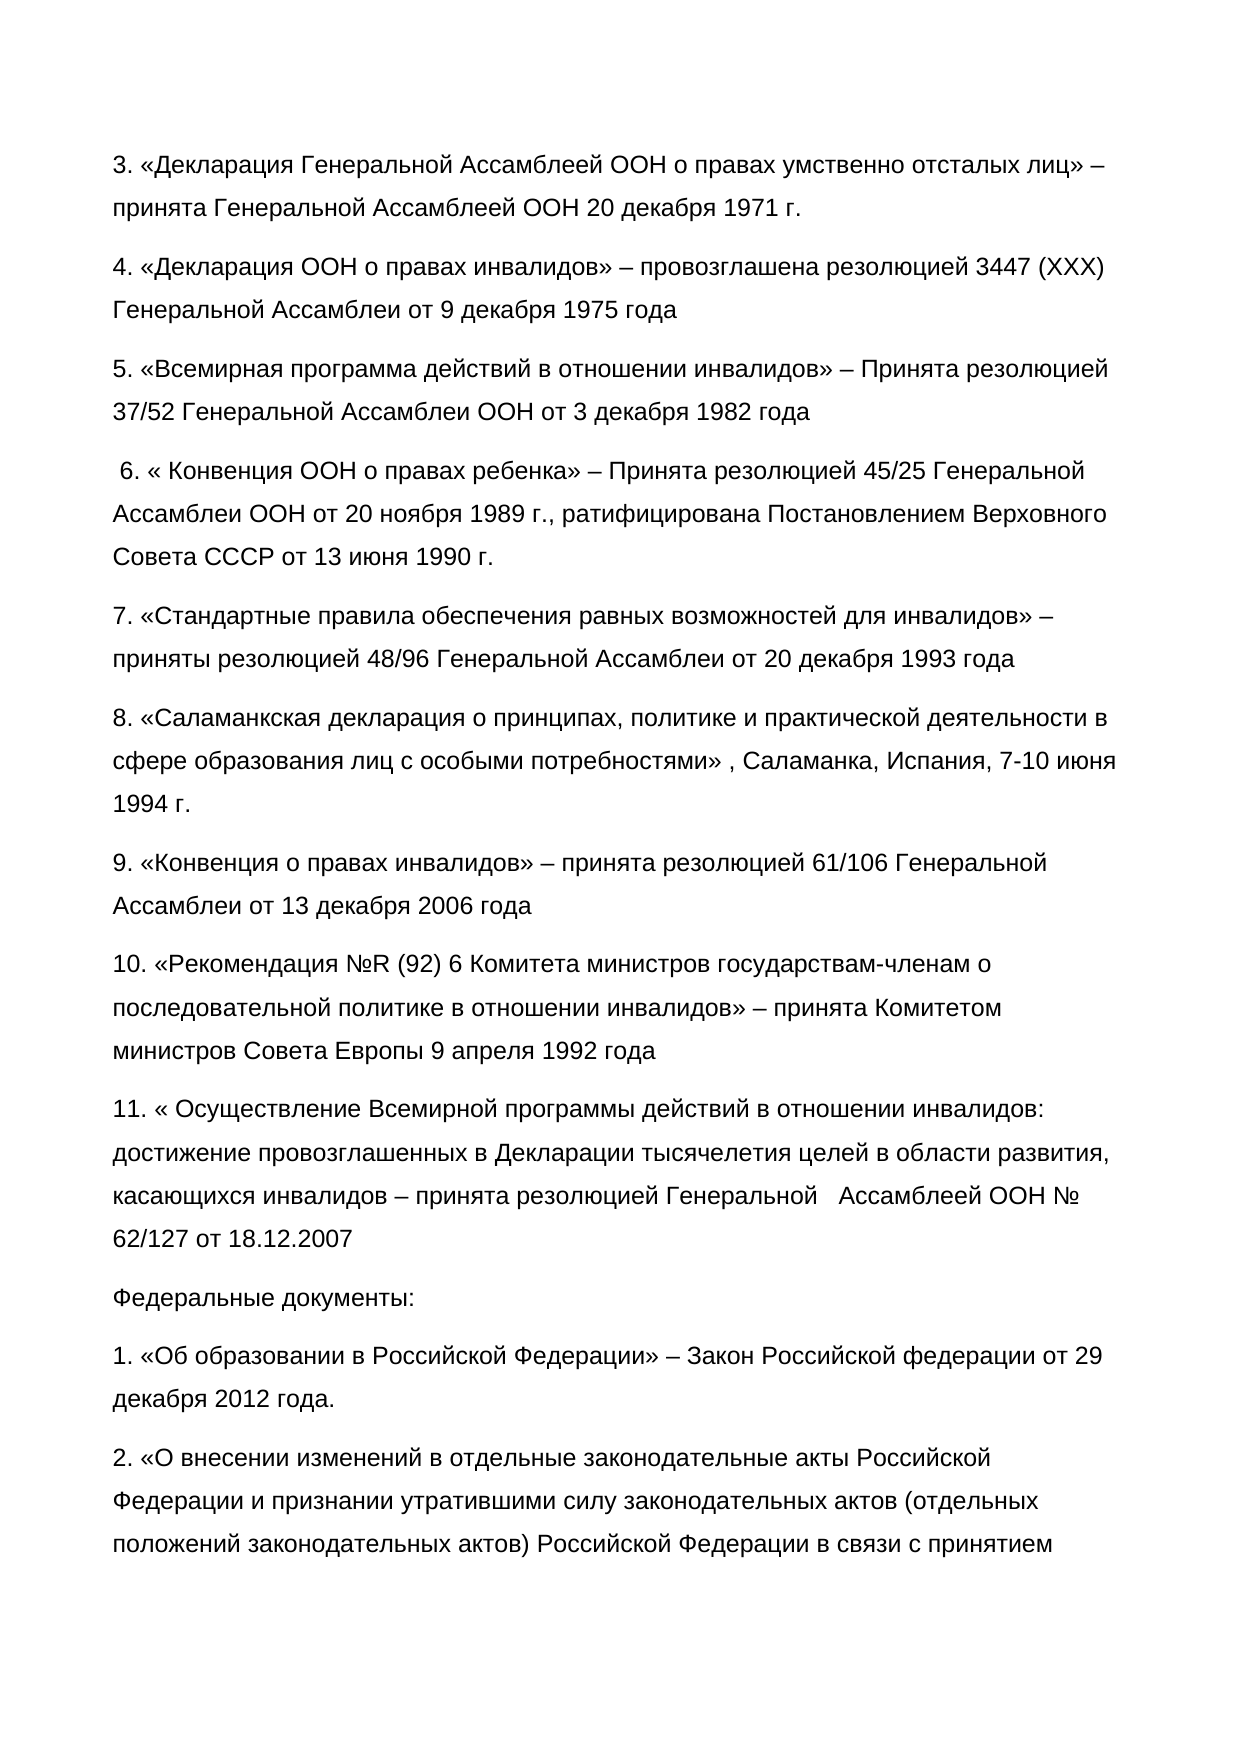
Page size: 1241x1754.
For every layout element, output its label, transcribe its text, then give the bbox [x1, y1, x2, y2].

text Федеральные документы: [112, 1282, 1128, 1311]
text 1. «Об образовании в Российской Федерации» – Закон Российской федерации от 29 декабря 2012 года. [112, 1341, 1128, 1413]
text 6. « Конвенция ООН о правах ребенка» – Принята резолюцией 45/25 Генеральной Ассамблеи ООН от 20 ноября 1989 г., ратифицирована Постановлением Верховного Совета СССР от 13 июня 1990 г. [112, 456, 1128, 571]
text 3. «Декларация Генеральной Ассамблеей ООН о правах умственно отсталых лиц» – принята Генеральной Ассамблеей ООН 20 декабря 1971 г. [112, 150, 1128, 222]
text 8. «Саламанкская декларация о принципах, политике и практической деятельности в сфере образования лиц с особыми потребностями» , Саламанка, Испания, 7-10 июня 1994 г. [112, 702, 1128, 817]
text 10. «Рекомендация №R (92) 6 Комитета министров государствам-членам о последовательной политике в отношении инвалидов» – принята Комитетом министров Совета Европы 9 апреля 1992 года [112, 949, 1128, 1064]
text 9. «Конвенция о правах инвалидов» – принята резолюцией 61/106 Генеральной Ассамблеи от 13 декабря 2006 года [112, 847, 1128, 919]
text 7. «Стандартные правила обеспечения равных возможностей для инвалидов» – приняты резолюцией 48/96 Генеральной Ассамблеи от 20 декабря 1993 года [112, 601, 1128, 672]
text 4. «Декларация ООН о правах инвалидов» – провозглашена резолюцией 3447 (XXX) Генеральной Ассамблеи от 9 декабря 1975 года [112, 252, 1128, 324]
text 11. « Осуществление Всемирной программы действий в отношении инвалидов: достижение провозглашенных в Декларации тысячелетия целей в области развития, касающихся инвалидов – принята резолюцией Генеральной Ассамблеей ООН № 62/127 от 18.12.2007 [112, 1094, 1128, 1252]
text 5. «Всемирная программа действий в отношении инвалидов» – Принята резолюцией 37/52 Генеральной Ассамблеи ООН от 3 декабря 1982 года [112, 354, 1128, 426]
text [112, 1443, 1128, 1558]
